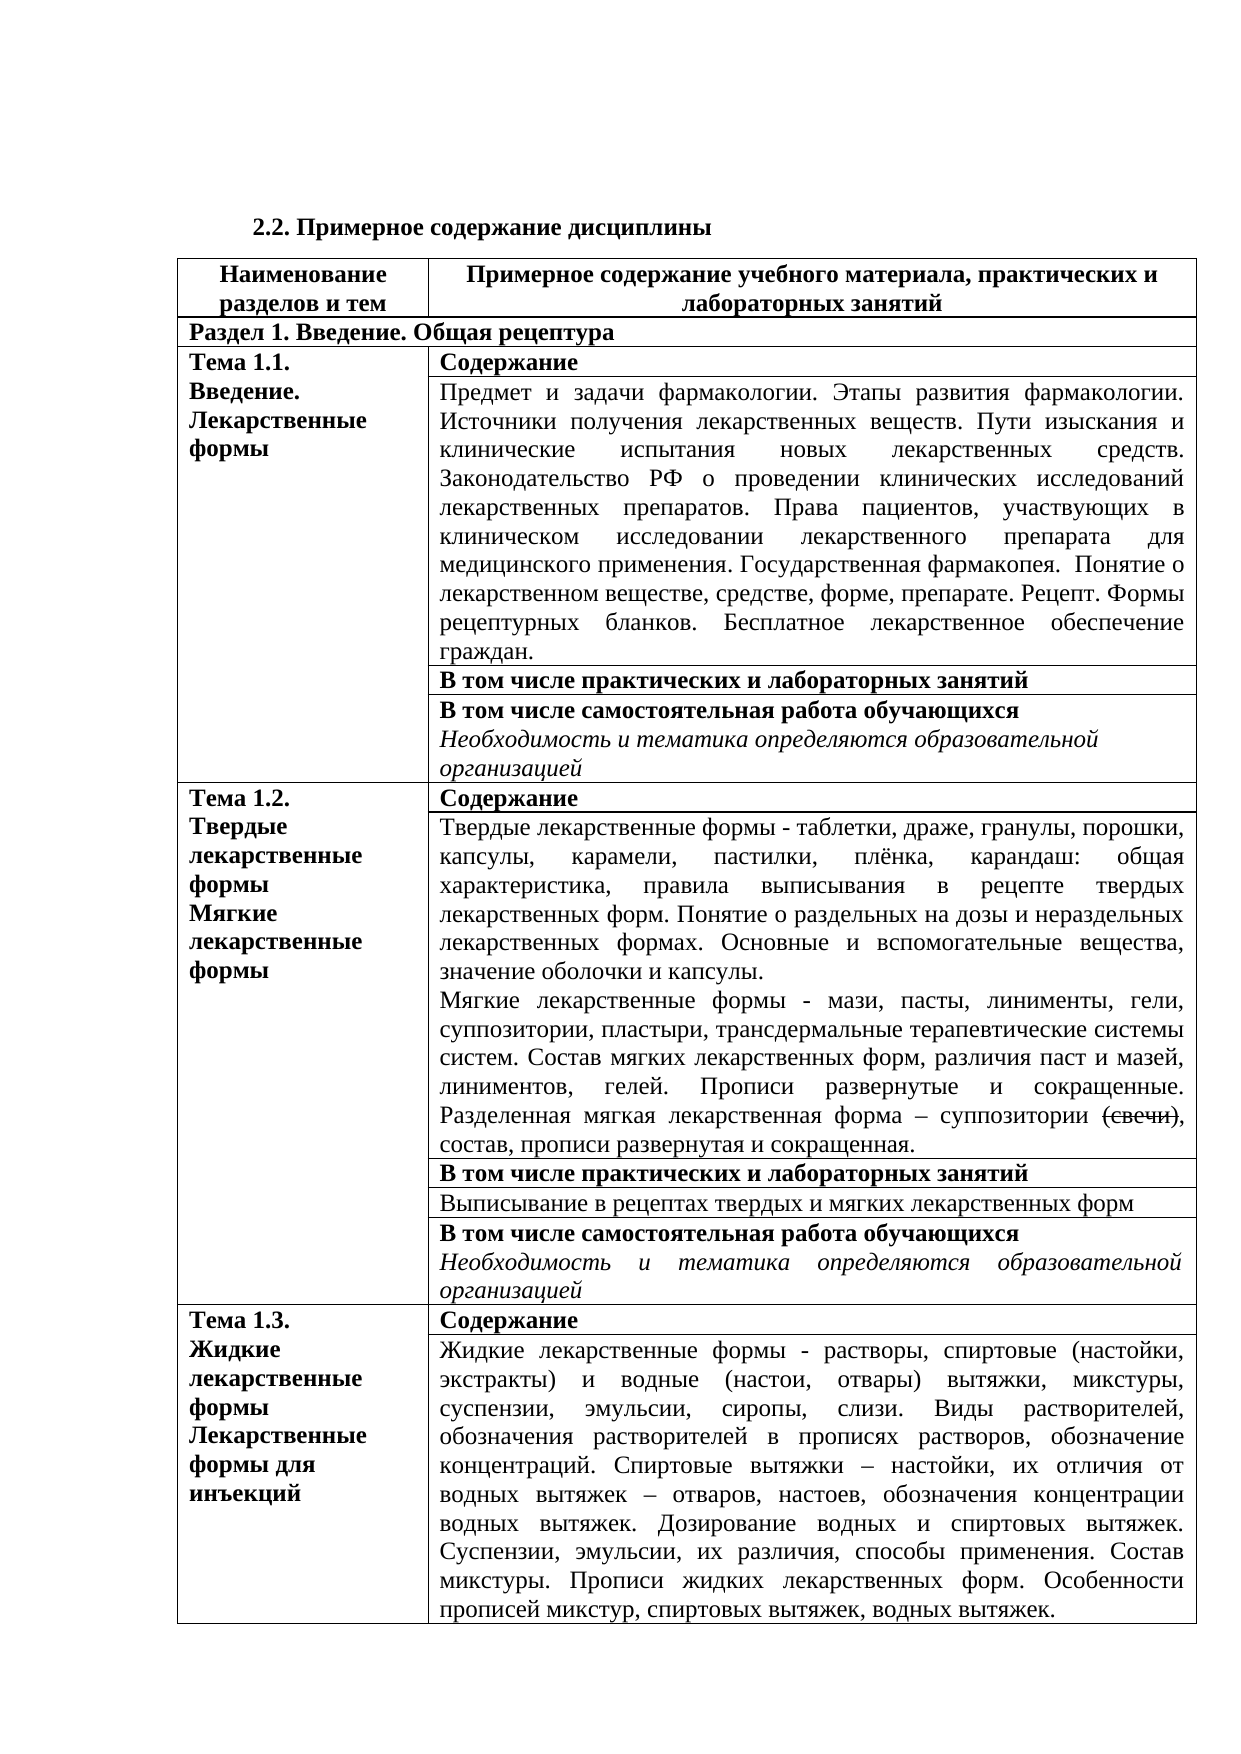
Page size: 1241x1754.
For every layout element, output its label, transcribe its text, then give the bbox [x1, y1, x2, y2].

table_cell В том числе самостоятельная работа обучающихся Необходимость и тематика определяются образовательной организацией [429, 695, 1196, 782]
table_cell В том числе самостоятельная работа обучающихся Необходимость и тематика определяются образовательной организацией [429, 1218, 1196, 1304]
table_cell Тема 1.2. Твердые лекарственные формы Мягкие лекарственные формы [178, 783, 428, 1304]
table_cell Тема 1.1. Введение. Лекарственные формы [178, 347, 428, 782]
table_header Примерное содержание учебного материала, практических и лабораторных занятий [429, 259, 1196, 316]
table_cell Выписывание в рецептах твердых и мягких лекарственных форм [429, 1188, 1196, 1217]
table_cell Твердые лекарственные формы - таблетки, драже, гранулы, порошки, капсулы, карамели, пастилки, плёнка, карандаш: общая характеристика, правила выписывания в рецепте твердых лекарственных форм. Понятие о раздельных на дозы и нераздельных лекарственных формах. Основные и вспомогательные вещества, значение оболочки и капсулы. Мягкие лекарственные формы - мази, пасты, линименты, гели, суппозитории, пластыри, трансдермальные терапевтические системы систем. Состав мягких лекарственных форм, различия паст и мазей, линиментов, гелей. Прописи развернутые и сокращенные. Разделенная мягкая лекарственная форма – суппозитории (свечи), состав, прописи развернутая и сокращенная. [429, 813, 1196, 1157]
table_cell Содержание [429, 347, 1196, 376]
table_cell Тема 1.3. Жидкие лекарственные формы Лекарственные формы для инъекций [178, 1305, 428, 1623]
table_cell В том числе практических и лабораторных занятий [429, 666, 1196, 694]
table_cell Содержание [429, 783, 1196, 811]
table_cell Раздел 1. Введение. Общая рецептура [178, 318, 1196, 346]
table_cell В том числе практических и лабораторных занятий [429, 1159, 1196, 1187]
table_cell Предмет и задачи фармакологии. Этапы развития фармакологии. Источники получения лекарственных веществ. Пути изыскания и клинические испытания новых лекарственных средств. Законодательство РФ о проведении клинических исследований лекарственных препаратов. Права пациентов, участвующих в клиническом исследовании лекарственного препарата для медицинского применения. Государственная фармакопея. Понятие о лекарственном веществе, средстве, форме, препарате. Рецепт. Формы рецептурных бланков. Бесплатное лекарственное обеспечение граждан. [429, 377, 1196, 664]
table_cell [429, 1335, 1196, 1623]
table_header Наименование разделов и тем [178, 259, 428, 316]
text 2.2. Примерное содержание дисциплины [252, 212, 1181, 241]
table_cell Содержание [429, 1305, 1196, 1334]
